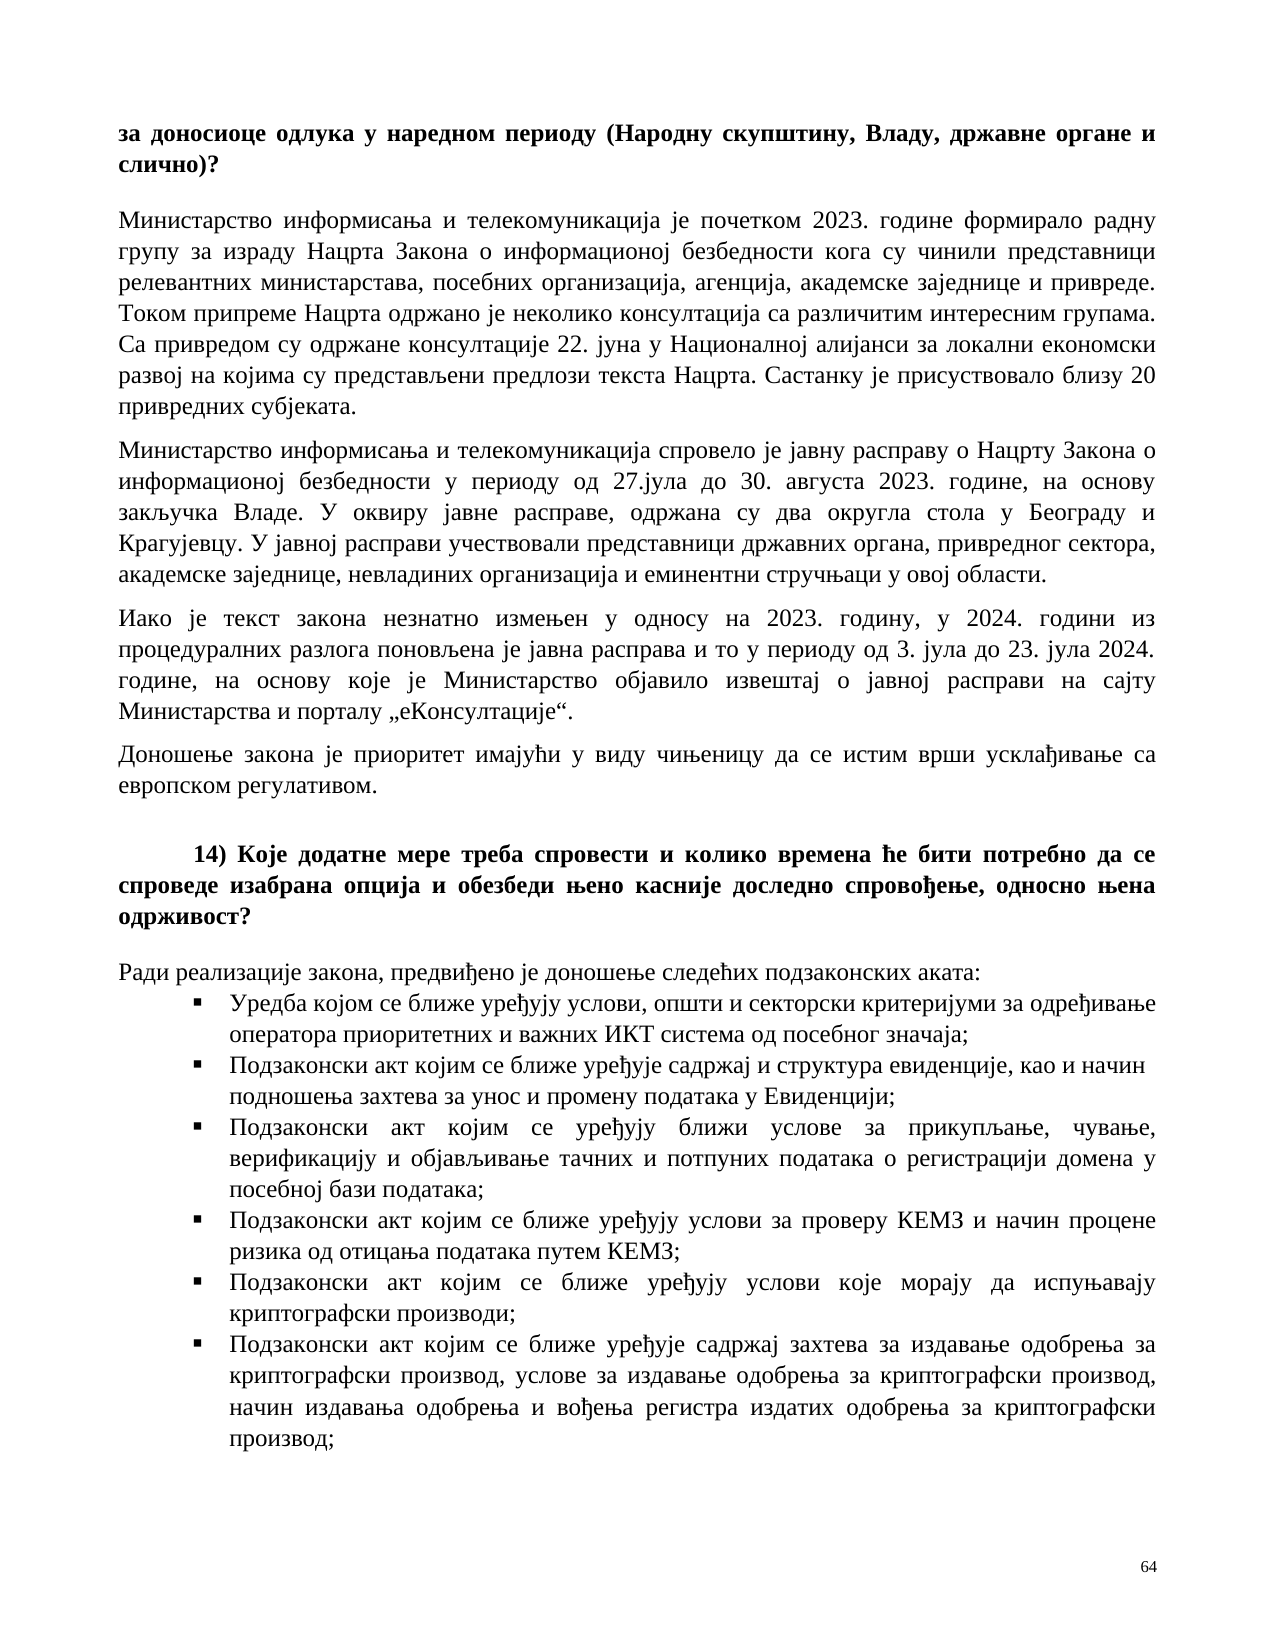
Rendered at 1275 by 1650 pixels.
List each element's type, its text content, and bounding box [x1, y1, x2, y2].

list Подзаконски акт којим се ближе уређују услови које морају да испуњавају криптографски производи; [192, 1267, 1157, 1327]
text Министарство информисања и телекомуникација спровело је јавну расправу о Нацрту Закона о информационој безбедности у периоду од 27.јула до 30. августа 2023. године, на основу закључка Владе. У оквиру јавне расправе, одржана су два округла стола у Београду и Крагујевцу. У јавној расправи учествовали представници државних органа, привредног сектора, академске заједнице, невладиних организација и еминентни стручњаци у овој области. [118, 435, 1157, 588]
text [118, 118, 1157, 178]
list Подзаконски акт којим се ближе уређује садржај и структура евиденције, као и начин подношења захтева за унос и промену података у Евиденцији; [192, 1050, 1157, 1110]
list Подзаконски акт којим се ближе уређују услови за проверу КЕМЗ и начин процене ризика од отицања података путем КЕМЗ; [192, 1205, 1157, 1265]
text Иако је текст закона незнатно измењен у односу на 2023. годину, у 2024. години из процедуралних разлога поновљена је јавна расправа и то у периоду од 3. јула до 23. јула 2024. године, на основу које је Министарство објавило извештај о јавној расправи на сајту Министарства и порталу „еКонсултације“. [118, 603, 1157, 724]
list Подзаконски акт којим се уређују ближи услове за прикупљање, чување, верификацију и објављивање тачних и потпуних података о регистрацији домена у посебној бази података; [192, 1112, 1157, 1203]
text Министарство информисања и телекомуникација је почетком 2023. године формирало радну групу за израду Нацрта Закона о информационој безбедности кога су чинили представници релевантних министарстава, посебних организација, агенција, академске заједнице и привреде. Током припреме Нацрта одржано је неколико консултација са различитим интересним групама. Са привредом су одржане консултације 22. јуна у Националној алијанси за локални економски развој на којима су представљени предлози текста Нацрта. Састанку је присуствовало близу 20 привредних субјеката. [118, 205, 1157, 420]
text 14) Које додатне мере треба спровести и колико времена ће бити потребно да се спроведе изабрана опција и обезбеди њено касније доследно спровођење, односно њена одрживост? [118, 839, 1157, 930]
text Доношење закона је приоритет имајући у виду чињеницу да се истим врши усклађивање са европском регулативом. [118, 739, 1157, 799]
text Ради реализације закона, предвиђено је доношење следећих подзаконских аката: [118, 957, 1157, 986]
list Уредба којом се ближе уређују услови, општи и секторски критеријуми за одређивање оператора приоритетних и важних ИКТ система од посебног значаја; [192, 988, 1157, 1048]
list Подзаконски акт којим се ближе уређује садржај захтева за издавање одобрења за криптографски производ, услове за издавање одобрења за криптографски производ, начин издавања одобрења и вођења регистра издатих одобрења за криптографски производ; [192, 1329, 1157, 1451]
